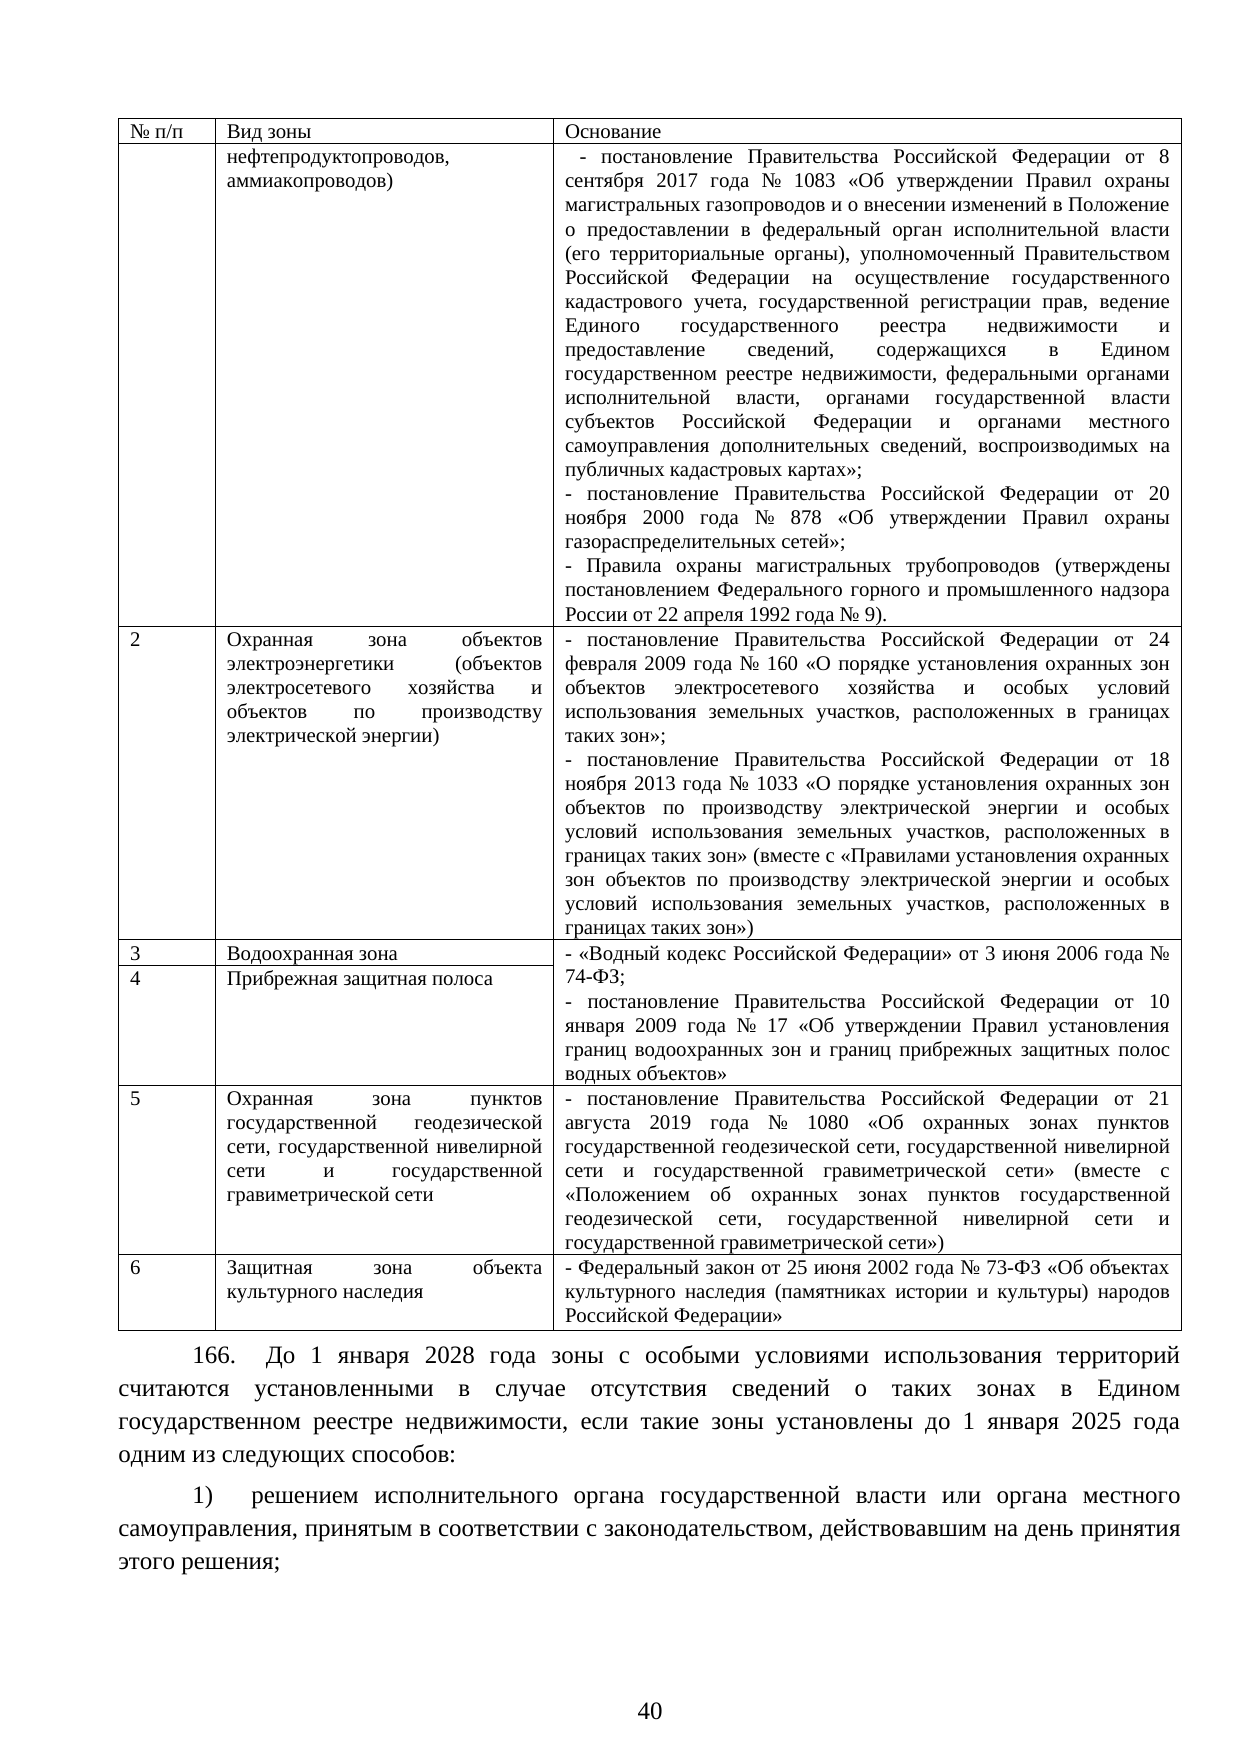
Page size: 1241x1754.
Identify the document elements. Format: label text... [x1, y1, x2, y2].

table_cell 5 [119, 1086, 215, 1254]
table_cell 6 [119, 1255, 215, 1330]
table_cell - постановление Правительства Российской Федерации от № 160 «О порядке установления охранных зон объектов электросетевого хозяйства и особых условий использования земельных участков, расположенных в границах таких зон»; - постановление Правительства Российской Федерации от 18 ноября 2013 года № 1033 «О порядке установления охранных зон объектов по производству электрической энергии и особых условий использования земельных участков, расположенных в границах таких зон» (вместе с «Правилами установления охранных зон объектов по производству электрической энергии и особых условий использования земельных участков, расположенных в границах таких зон») [554, 627, 1181, 939]
list решением исполнительного органа государственной власти или органа местного самоуправления, принятым в соответствии с законодательством, действовавшим на день принятия этого решения; [118, 1480, 1181, 1575]
table_cell Охранная зона объектов электроэнергетики (объектов электросетевого хозяйства и объектов по производству электрической энергии) [216, 627, 553, 939]
table_cell Защитная зона объекта культурного наследия [216, 1255, 553, 1330]
table_cell Охранная зона пунктов государственной геодезической сети, государственной нивелирной сети и государственной гравиметрической сети [216, 1086, 553, 1254]
list До 1 января 2028 года зоны с особыми условиями использования территорий считаются установленными в случае отсутствия сведений о таких зонах в Едином государственном реестре недвижимости, если такие зоны установлены до 1 января 2025 года одним из следующих способов: [118, 1340, 1181, 1467]
table_cell - Федеральный закон от № 73-ФЗ «Об объектах культурного наследия (памятниках истории и культуры) народов Российской Федерации» [554, 1255, 1181, 1330]
table_header Вид зоны [216, 119, 553, 143]
table_cell Водоохранная зона [216, 940, 553, 964]
table_cell - «Водный кодекс Российской Федерации» от 3 июня 2006 года № 74-ФЗ; - постановление Правительства Российской Федерации от 10 января 2009 года № 17 «Об утверждении Правил установления границ водоохранных зон и границ прибрежных защитных полос водных объектов» [554, 940, 1181, 1085]
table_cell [216, 144, 553, 626]
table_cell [554, 144, 1181, 626]
table_header № п/п [119, 119, 215, 143]
table_cell 3 [119, 940, 215, 964]
table_cell 2 [119, 627, 215, 939]
table_cell 4 [119, 966, 215, 1085]
table_header Основание [554, 119, 1181, 143]
table_cell Прибрежная защитная полоса [216, 966, 553, 1085]
table_cell 1 [119, 144, 215, 626]
table_cell - постановление Правительства Российской Федерации от 21 августа 2019 года № 1080 «Об охранных зонах пунктов государственной геодезической сети, государственной нивелирной сети и государственной гравиметрической сети» (вместе с «Положением об охранных зонах пунктов государственной геодезической сети, государственной нивелирной сети и государственной гравиметрической сети») [554, 1086, 1181, 1254]
